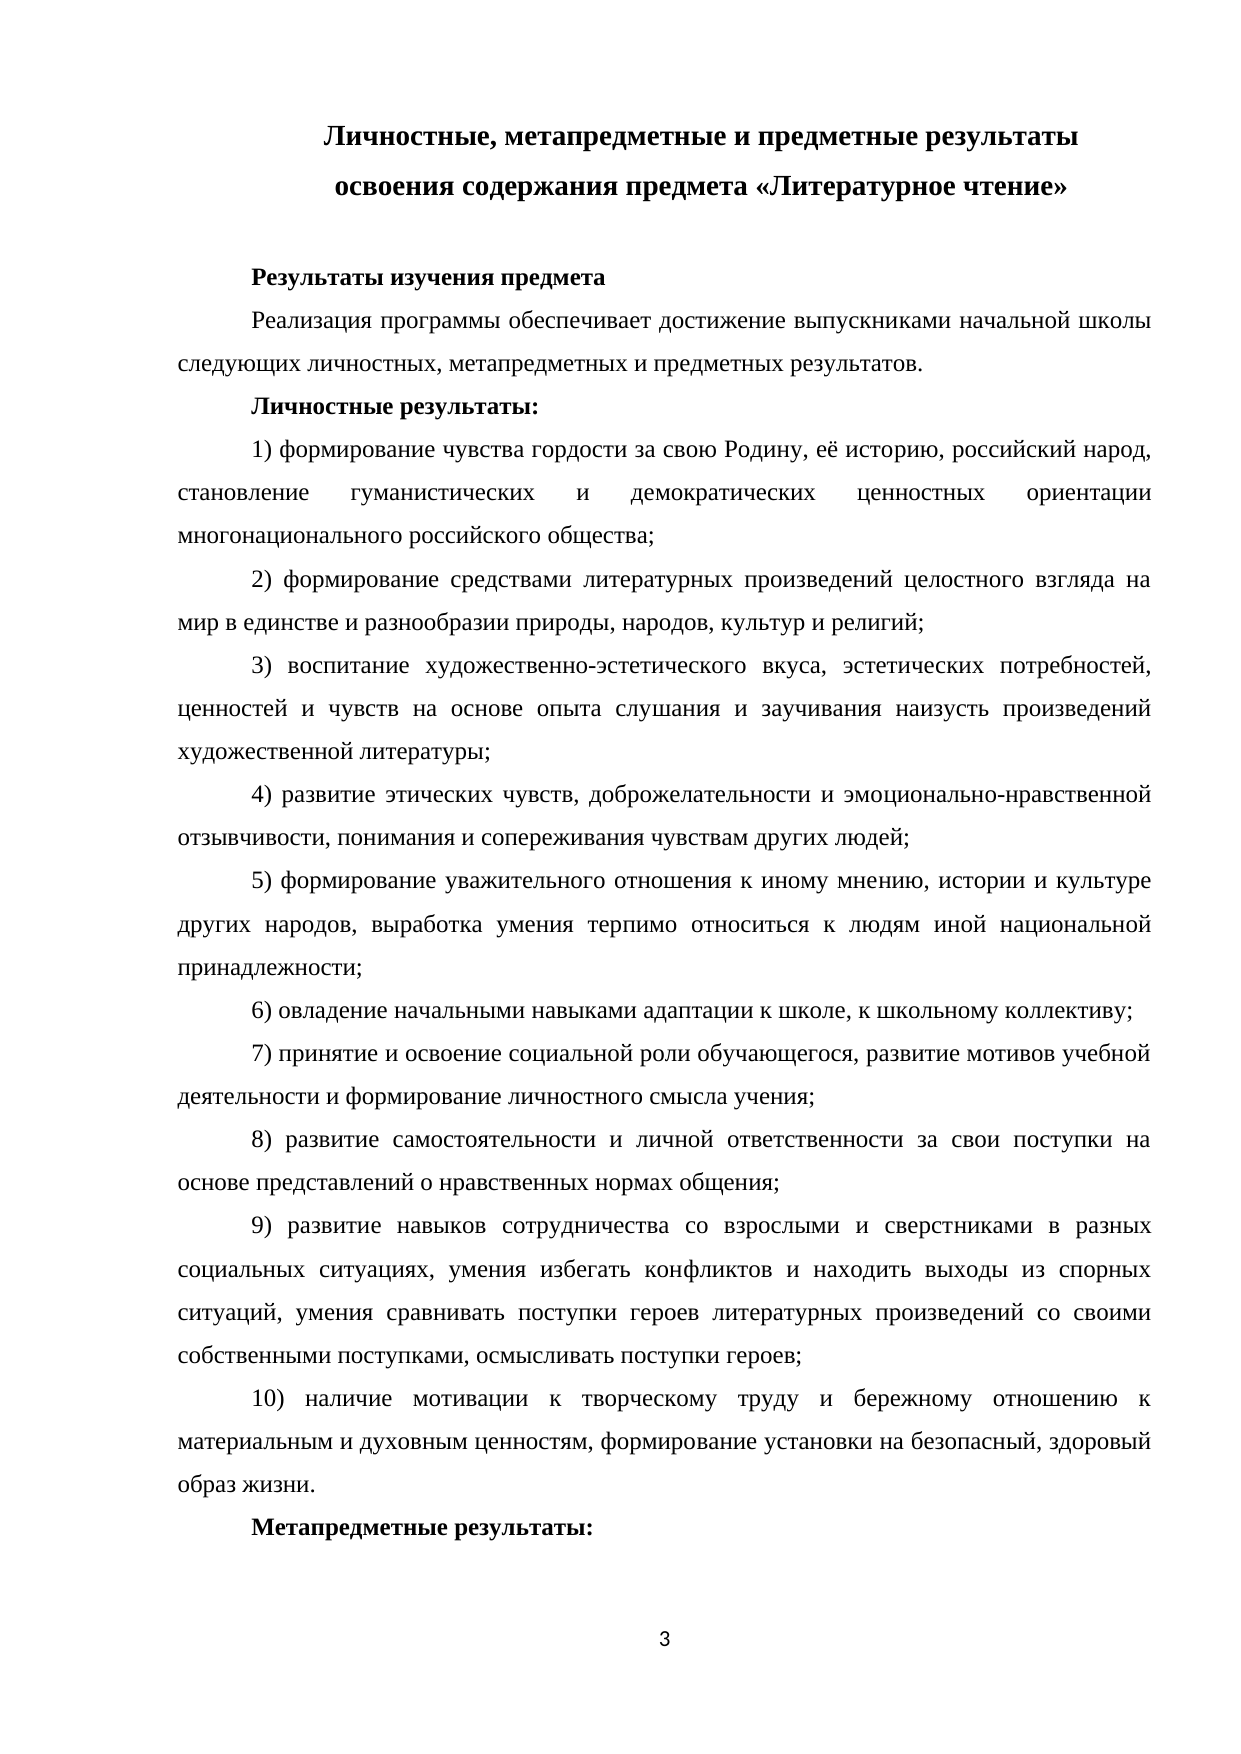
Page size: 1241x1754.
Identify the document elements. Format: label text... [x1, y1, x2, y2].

text Личностные, метапредметные и предметные результаты [177, 118, 1152, 152]
text 5) формирование уважительного отношения к иному мнению, истории и культуре других народов, выработка умения терпимо относиться к людям иной национальной принадлежности; [177, 866, 1152, 981]
text Результаты изучения предмета [177, 262, 1152, 291]
text 4) развитие этических чувств, доброжелательности и эмоционально-нравственной отзывчивости, понимания и сопереживания чувствам других людей; [177, 779, 1152, 851]
text 8) развитие самостоятельности и личной ответственности за свои поступки на основе представлений о нравственных нормах общения; [177, 1124, 1152, 1196]
text Метапредметные результаты: [177, 1512, 1152, 1541]
text Реализация программы обеспечивает достижение выпускниками начальной школы следующих личностных, метапредметных и предметных результатов. [177, 305, 1152, 377]
text 9) развитие навыков сотрудничества со взрослыми и сверстниками в разных социальных ситуациях, умения избегать конфликтов и находить выходы из спорных ситуаций, умения сравнивать поступки героев литературных произведений со своими собственными поступками, осмысливать поступки героев; [177, 1211, 1152, 1369]
text 3) воспитание художественно-эстетического вкуса, эстетических потребностей, ценностей и чувств на основе опыта слушания и заучивания наизусть произведений художественной литературы; [177, 650, 1152, 765]
text 10) наличие мотивации к творческому труду и бережному отношению к материальным и духовным ценностям, формирование установки на безопасный, здоровый образ жизни. [177, 1383, 1152, 1498]
text освоения содержания предмета «Литературное чтение» [177, 168, 1152, 202]
text 7) принятие и освоение социальной роли обучающегося, развитие мотивов учебной деятельности и формирование личностного смысла учения; [177, 1038, 1152, 1110]
text 2) формирование средствами литературных произведений целостного взгляда на мир в единстве и разнообразии природы, народов, культур и религий; [177, 564, 1152, 636]
text 6) овладение начальными навыками адаптации к школе, к школьному коллективу; [177, 995, 1152, 1024]
text Личностные результаты: [177, 391, 1152, 420]
text 1) формирование чувства гордости за свою Родину, её историю, российский народ, становление гуманистических и демократических ценностных ориентации многонационального российского общества; [177, 434, 1152, 549]
